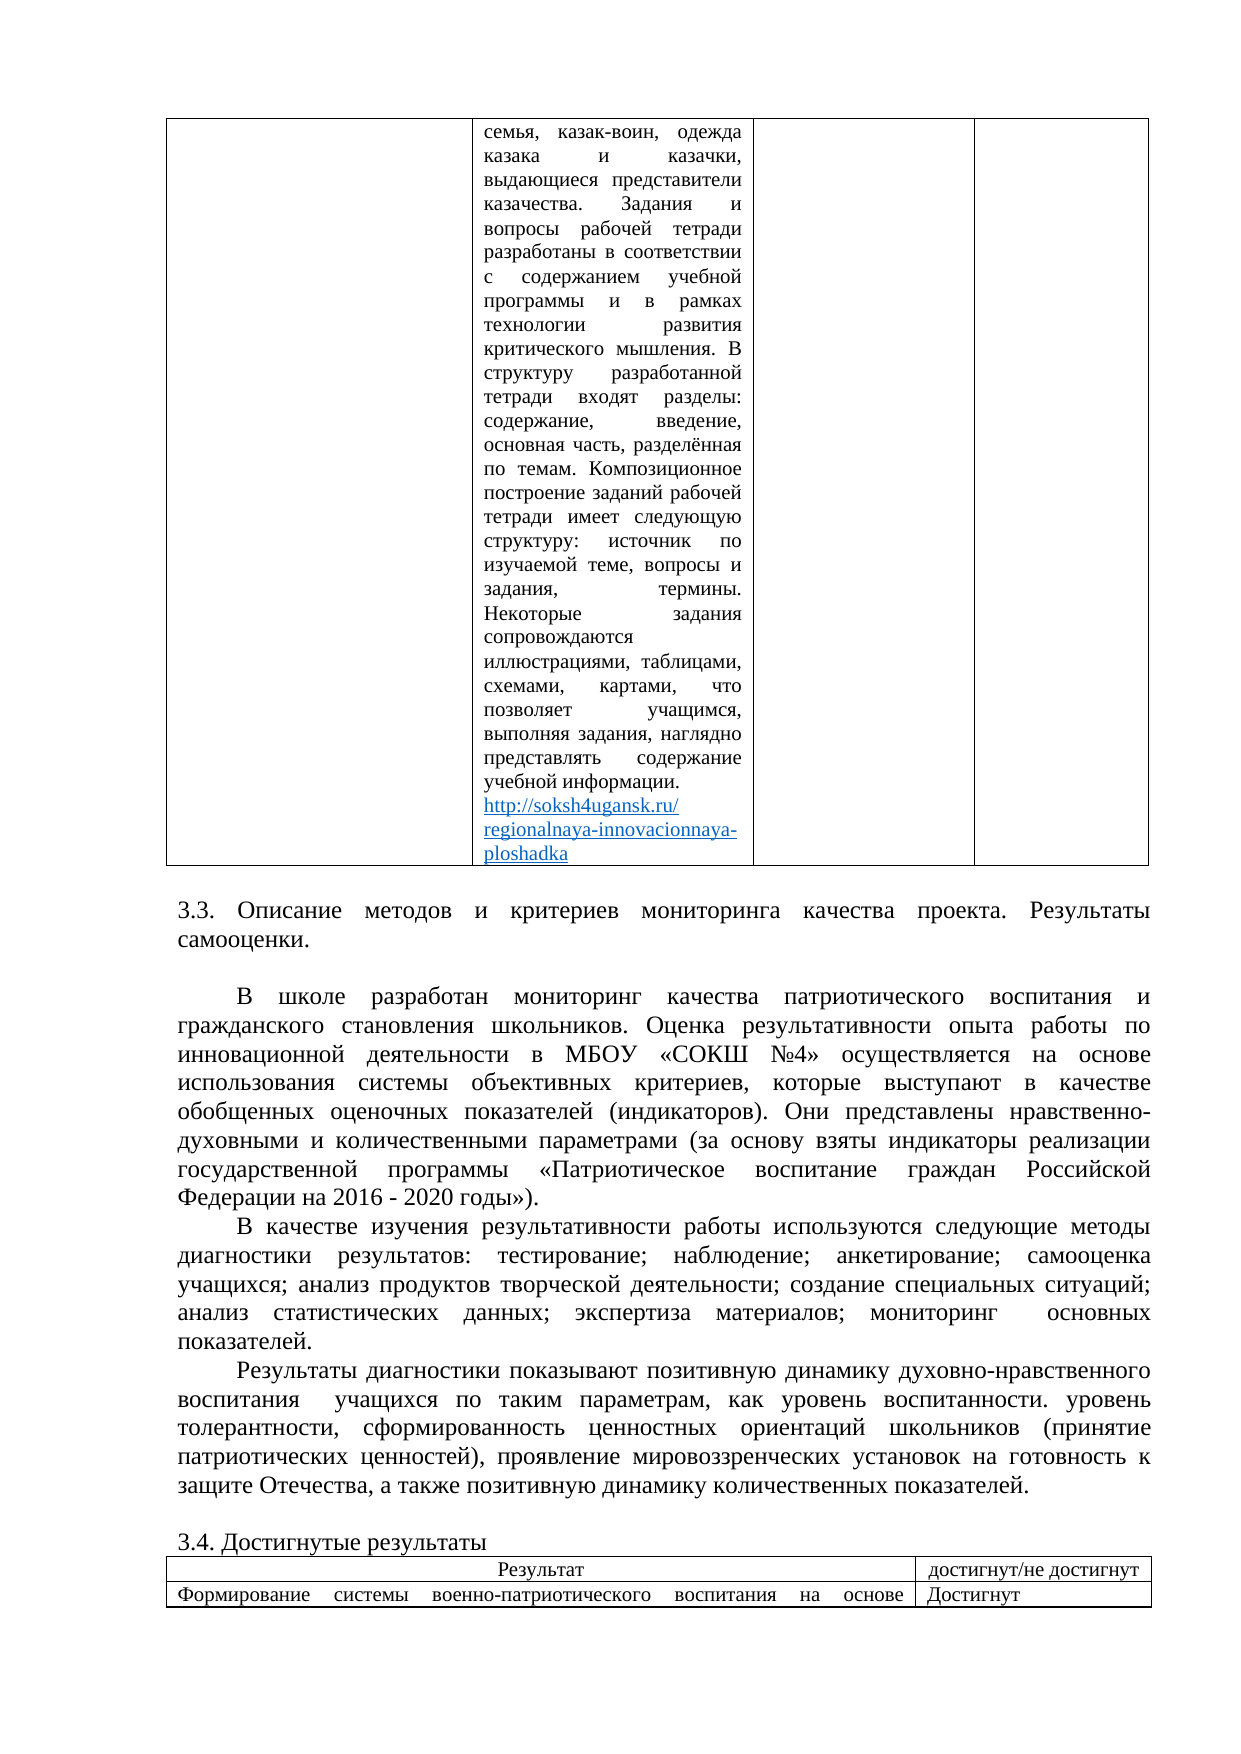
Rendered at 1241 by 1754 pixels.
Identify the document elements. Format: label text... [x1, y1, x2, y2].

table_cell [975, 119, 1148, 865]
table_header Результат [167, 1557, 915, 1581]
table_cell Достигнут [916, 1582, 1151, 1606]
text В школе разработан мониторинг качества патриотического воспитания и гражданского становления школьников. Оценка результативности опыта работы по инновационной деятельности в МБОУ «СОКШ №4» осуществляется на основе использования системы объективных критериев, которые выступают в качестве обобщенных оценочных показателей (индикаторов). Они представлены нравственно-духовными и количественными параметрами (за основу взяты индикаторы реализации государственной программы «Патриотическое воспитание граждан Российской Федерации на 2016 - 2020 годы»). [177, 981, 1152, 1211]
text Результаты диагностики показывают позитивную динамику духовно-нравственного воспитания учащихся по таким параметрам, как уровень воспитанности. уровень толерантности, сформированность ценностных ориентаций школьников (принятие патриотических ценностей), проявление мировоззренческих установок на готовность к защите Отечества, а также позитивную динамику количественных показателей. [177, 1355, 1152, 1499]
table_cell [167, 119, 472, 865]
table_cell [167, 1582, 915, 1606]
text 3.3. Описание методов и критериев мониторинга качества проекта. Результаты самооценки. [177, 895, 1152, 952]
text В качестве изучения результативности работы используются следующие методы диагностики результатов: тестирование; наблюдение; анкетирование; самооценка учащихся; анализ продуктов творческой деятельности; создание специальных ситуаций; анализ статистических данных; экспертиза материалов; мониторинг основных показателей. [177, 1211, 1152, 1355]
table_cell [754, 119, 974, 865]
table_header достигнут/не достигнут [916, 1557, 1151, 1581]
text 3.4. Достигнутые результаты [177, 1527, 1152, 1556]
